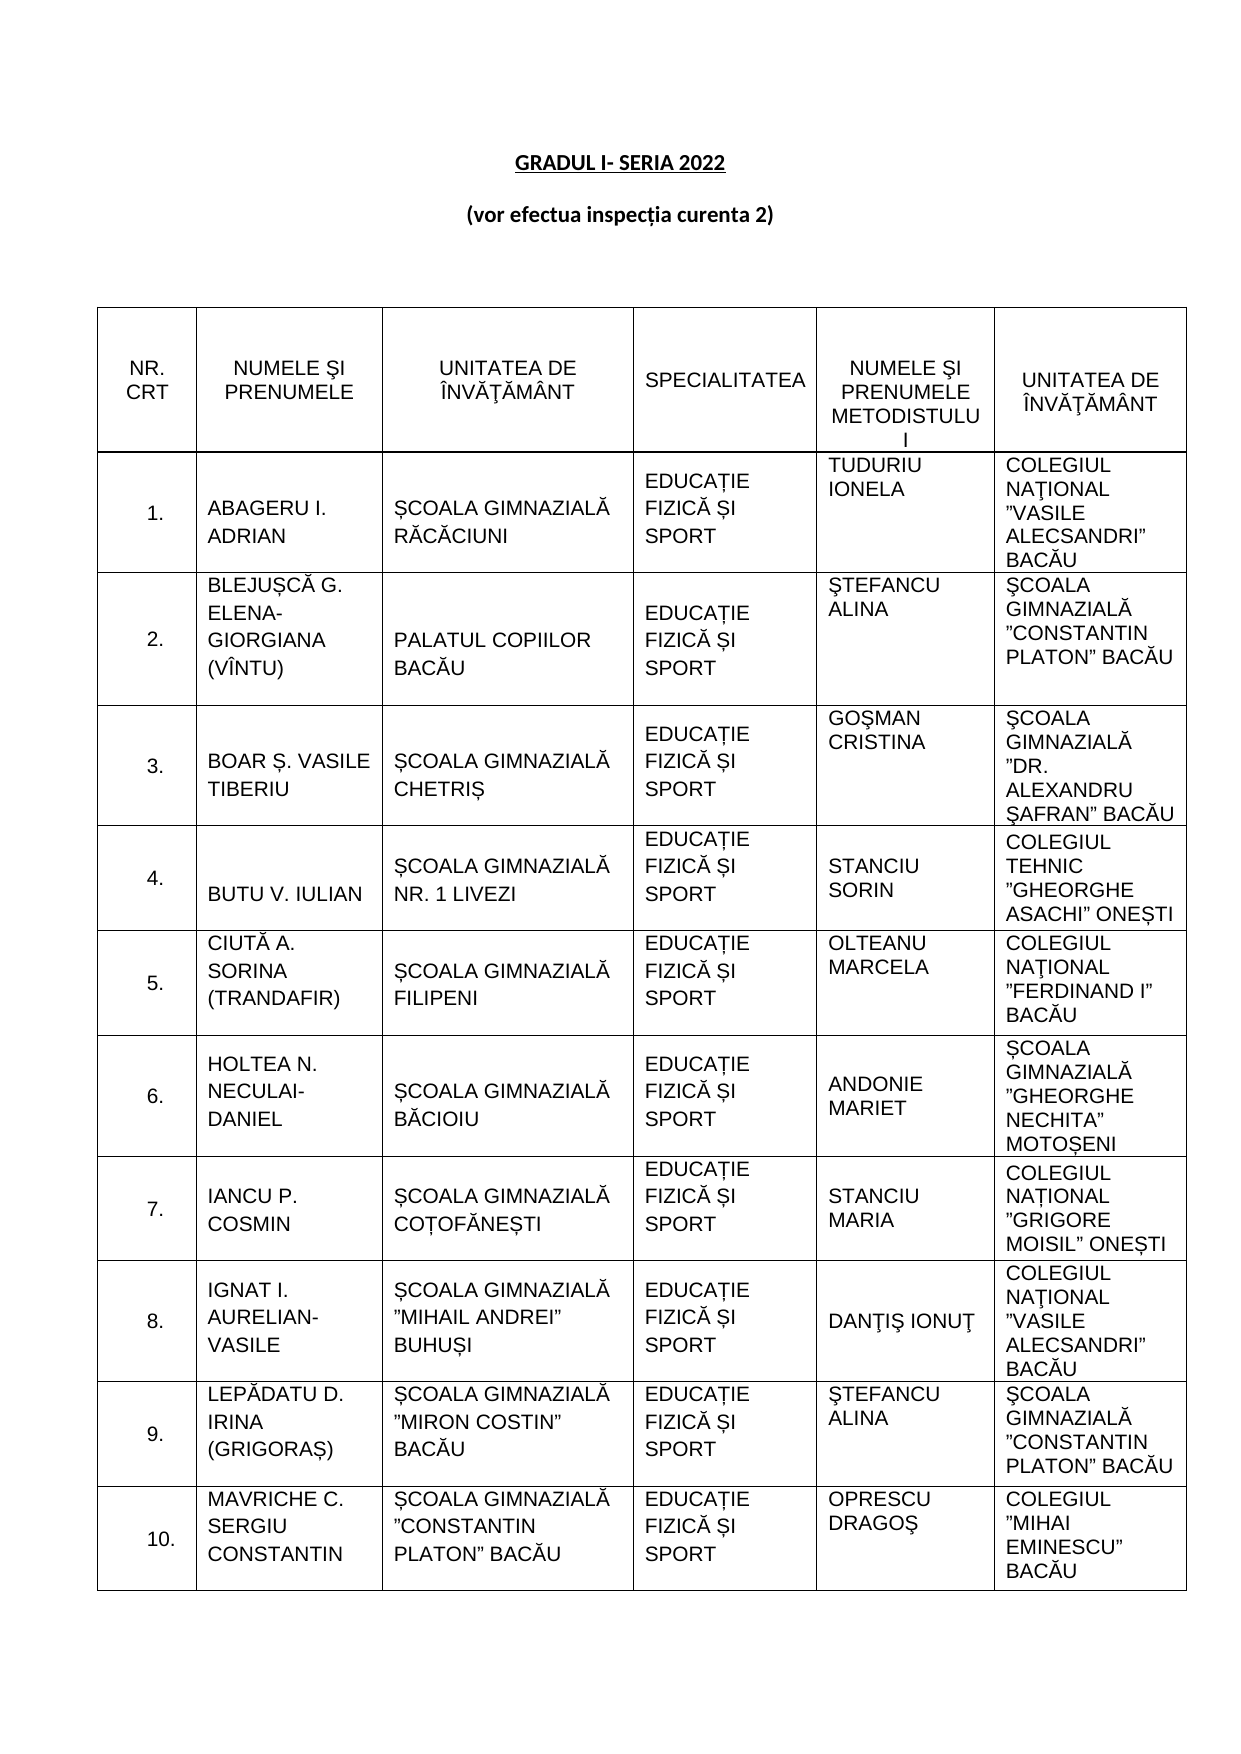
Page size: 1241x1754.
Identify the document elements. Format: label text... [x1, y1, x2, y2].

table_cell STANCIU MARIA [817, 1157, 994, 1260]
table_cell ŞTEFANCU ALINA [817, 1382, 994, 1486]
table_cell HOLTEA N. NECULAI-DANIEL [197, 1036, 382, 1156]
table_cell BOAR Ș. VASILE TIBERIU [197, 706, 382, 825]
table_cell ȘCOALA GIMNAZIALĂ BĂCIOIU [383, 1036, 633, 1156]
text (vor efectua inspecţia curenta 2) [148, 201, 1093, 229]
table_cell [98, 453, 196, 572]
table_cell DANŢIŞ IONUŢ [817, 1261, 994, 1381]
table_cell BLEJUȘCĂ G. ELENA-GIORGIANA (VÎNTU) [197, 573, 382, 704]
table_cell ABAGERU I. ADRIAN [197, 453, 382, 572]
table_cell COLEGIUL NAŢIONAL ”VASILE ALECSANDRI” BACĂU [995, 453, 1186, 572]
table_cell COLEGIUL TEHNIC ”GHEORGHE ASACHI” ONEȘTI [995, 826, 1186, 930]
table_cell EDUCAȚIE FIZICĂ ȘI SPORT [634, 453, 816, 572]
table_cell COLEGIUL NAŢIONAL ”FERDINAND I” BACĂU [995, 931, 1186, 1035]
table_cell [98, 931, 196, 1035]
table_cell [98, 573, 196, 704]
table_cell EDUCAȚIE FIZICĂ ȘI SPORT [634, 1382, 816, 1486]
table_cell EDUCAȚIE FIZICĂ ȘI SPORT [634, 1036, 816, 1156]
table_cell OLTEANU MARCELA [817, 931, 994, 1035]
table_cell ȘCOALA GIMNAZIALĂ CHETRIȘ [383, 706, 633, 825]
table_header UNITATEA DE ÎNVĂŢĂMÂNT [995, 308, 1186, 451]
table_cell MAVRICHE C. SERGIU CONSTANTIN [197, 1487, 382, 1590]
table_cell [98, 1487, 196, 1590]
table_cell [98, 1036, 196, 1156]
table_cell ŞCOALA GIMNAZIALĂ ”CONSTANTIN PLATON” BACĂU [995, 573, 1186, 704]
table_cell [98, 706, 196, 825]
table_cell ȘCOALA GIMNAZIALĂ ”MIRON COSTIN” BACĂU [383, 1382, 633, 1486]
table_cell [98, 1261, 196, 1381]
table_cell ŞCOALA GIMNAZIALĂ ”CONSTANTIN PLATON” BACĂU [995, 1382, 1186, 1486]
table_cell EDUCAȚIE FIZICĂ ȘI SPORT [634, 706, 816, 825]
table_cell COLEGIUL ”MIHAI EMINESCU” BACĂU [995, 1487, 1186, 1590]
table_cell TUDURIU IONELA [817, 453, 994, 572]
table_cell IANCU P. COSMIN [197, 1157, 382, 1260]
table_cell ȘCOALA GIMNAZIALĂ RĂCĂCIUNI [383, 453, 633, 572]
table_cell [98, 1157, 196, 1260]
table_cell IGNAT I. AURELIAN-VASILE [197, 1261, 382, 1381]
table_cell ȘCOALA GIMNAZIALĂ COȚOFĂNEȘTI [383, 1157, 633, 1260]
table_cell STANCIU SORIN [817, 826, 994, 930]
text GRADUL I- SERIA 2022 [148, 148, 1093, 176]
table_cell CIUTĂ A. SORINA (TRANDAFIR) [197, 931, 382, 1035]
table_cell COLEGIUL NAȚIONAL ”GRIGORE MOISIL” ONEȘTI [995, 1157, 1186, 1260]
table_cell EDUCAȚIE FIZICĂ ȘI SPORT [634, 1261, 816, 1381]
table_cell EDUCAȚIE FIZICĂ ȘI SPORT [634, 573, 816, 704]
table_cell EDUCAȚIE FIZICĂ ȘI SPORT [634, 826, 816, 930]
table_header NUMELE ŞI PRENUMELE METODISTULUI [817, 308, 994, 451]
table_header SPECIALITATEA [634, 308, 816, 451]
table_cell ȘCOALA GIMNAZIALĂ NR. 1 LIVEZI [383, 826, 633, 930]
table_cell ŞTEFANCU ALINA [817, 573, 994, 704]
table_cell EDUCAȚIE FIZICĂ ȘI SPORT [634, 1157, 816, 1260]
table_cell BUTU V. IULIAN [197, 826, 382, 930]
table_cell ȘCOALA GIMNAZIALĂ ”MIHAIL ANDREI” BUHUȘI [383, 1261, 633, 1381]
table_cell ȘCOALA GIMNAZIALĂ ”CONSTANTIN PLATON” BACĂU [383, 1487, 633, 1590]
table_cell ANDONIE MARIET [817, 1036, 994, 1156]
table_cell PALATUL COPIILOR BACĂU [383, 573, 633, 704]
table_header NUMELE ŞI PRENUMELE [197, 308, 382, 451]
table_cell [98, 1382, 196, 1486]
table_cell COLEGIUL NAŢIONAL ”VASILE ALECSANDRI” BACĂU [995, 1261, 1186, 1381]
table_cell GOŞMAN CRISTINA [817, 706, 994, 825]
table_header NR. CRT [98, 308, 196, 451]
table_cell LEPĂDATU D. IRINA (GRIGORAȘ) [197, 1382, 382, 1486]
table_cell ŞCOALA GIMNAZIALĂ ”DR. ALEXANDRU ŞAFRAN” BACĂU [995, 706, 1186, 825]
table_cell ȘCOALA GIMNAZIALĂ ”GHEORGHE NECHITA” MOTOȘENI [995, 1036, 1186, 1156]
table_cell ȘCOALA GIMNAZIALĂ FILIPENI [383, 931, 633, 1035]
table_cell OPRESCU DRAGOŞ [817, 1487, 994, 1590]
table_cell EDUCAȚIE FIZICĂ ȘI SPORT [634, 931, 816, 1035]
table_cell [634, 1487, 816, 1590]
table_cell [98, 826, 196, 930]
table_header UNITATEA DE ÎNVĂŢĂMÂNT [383, 308, 633, 451]
